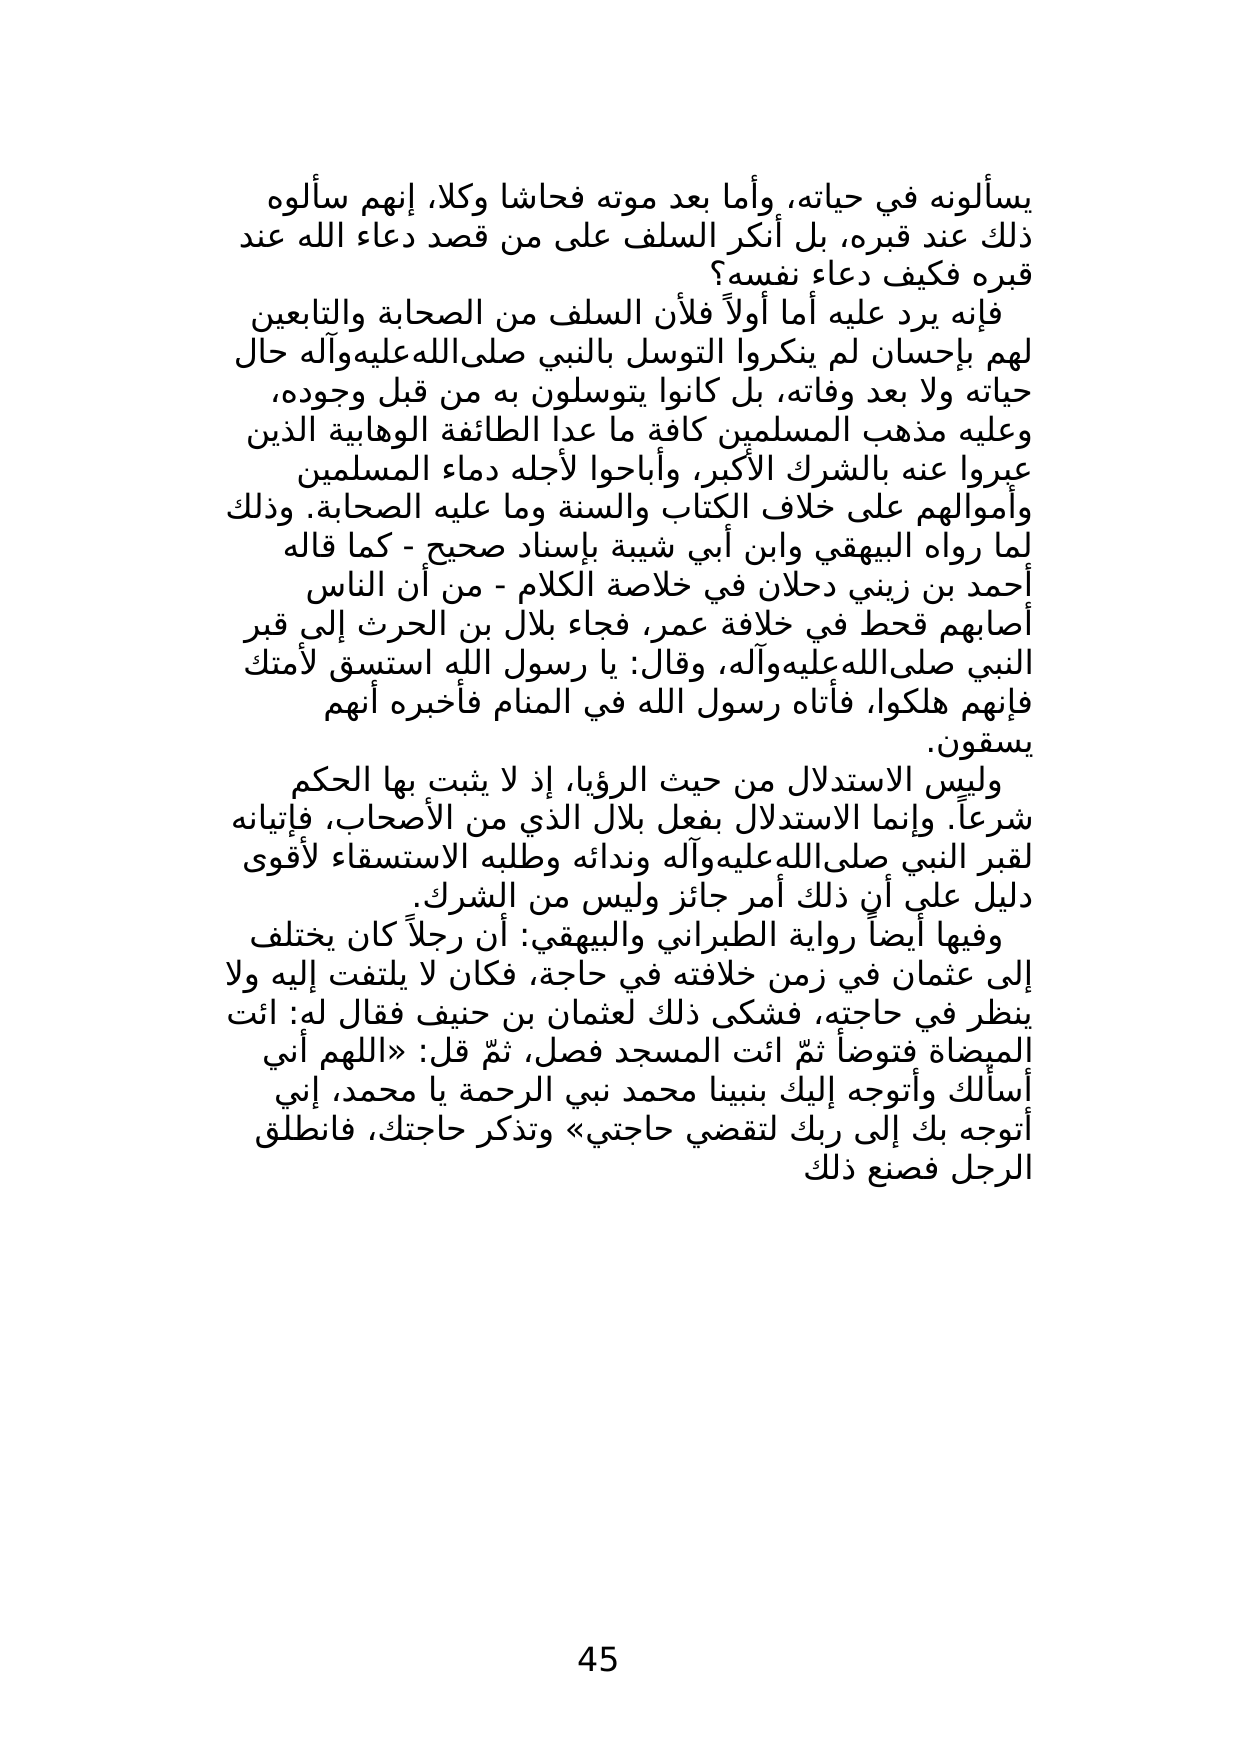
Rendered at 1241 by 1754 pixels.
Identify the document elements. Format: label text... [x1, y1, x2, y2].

text فإنه يرد عليه أما أولاً فلأن السلف من الصحابة والتابعين لهم بإحسان لم ينكروا التوسل بالنبي صلى‌الله‌عليه‌وآله حال حياته ولا بعد وفاته، بل كانوا يتوسلون به من قبل وجوده، وعليه مذهب المسلمين كافة ما عدا الطائفة الوهابية الذين عبروا عنه بالشرك الأكبر، وأباحوا لأجله دماء المسلمين وأموالهم على خلاف الكتاب والسنة وما عليه الصحابة. وذلك لما رواه البيهقي وابن أبي شيبة بإسناد صحيح - كما قاله أحمد بن زيني دحلان في خلاصة الكلام - من أن الناس أصابهم قحط في خلافة عمر، فجاء بلال بن الحرث إلى قبر النبي صلى‌الله‌عليه‌وآله، وقال: يا رسول الله استسق لأمتك فإنهم هلكوا، فأتاه رسول الله في المنام فأخبره أنهم يسقون. [222, 294, 1033, 760]
text وفيها أيضاً رواية الطبراني والبيهقي: أن رجلاً كان يختلف إلى عثمان في زمن خلافته في حاجة، فكان لا يلتفت إليه ولا ينظر في حاجته، فشكى ذلك لعثمان بن حنيف فقال له: ائت الميضاة فتوضأ ثمّ ائت المسجد فصل، ثمّ قل: «اللهم أني أسألك وأتوجه إليك بنبينا محمد نبي الرحمة يا محمد، إني أتوجه بك إلى ربك لتقضي حاجتي» وتذكر حاجتك، فانطلق الرجل فصنع ذلك [222, 915, 1033, 1187]
text يسألونه في حياته، وأما بعد موته فحاشا وكلا، إنهم سألوه ذلك عند قبره، بل أنكر السلف على من قصد دعاء الله عند قبره فكيف دعاء نفسه؟ [222, 177, 1033, 294]
text وليس الاستدلال من حيث الرؤيا، إذ لا يثبت بها الحكم شرعاً. وإنما الاستدلال بفعل بلال الذي من الأصحاب، فإتيانه لقبر النبي صلى‌الله‌عليه‌وآله وندائه وطلبه الاستسقاء لأقوى دليل على أن ذلك أمر جائز وليس من الشرك. [222, 760, 1033, 915]
